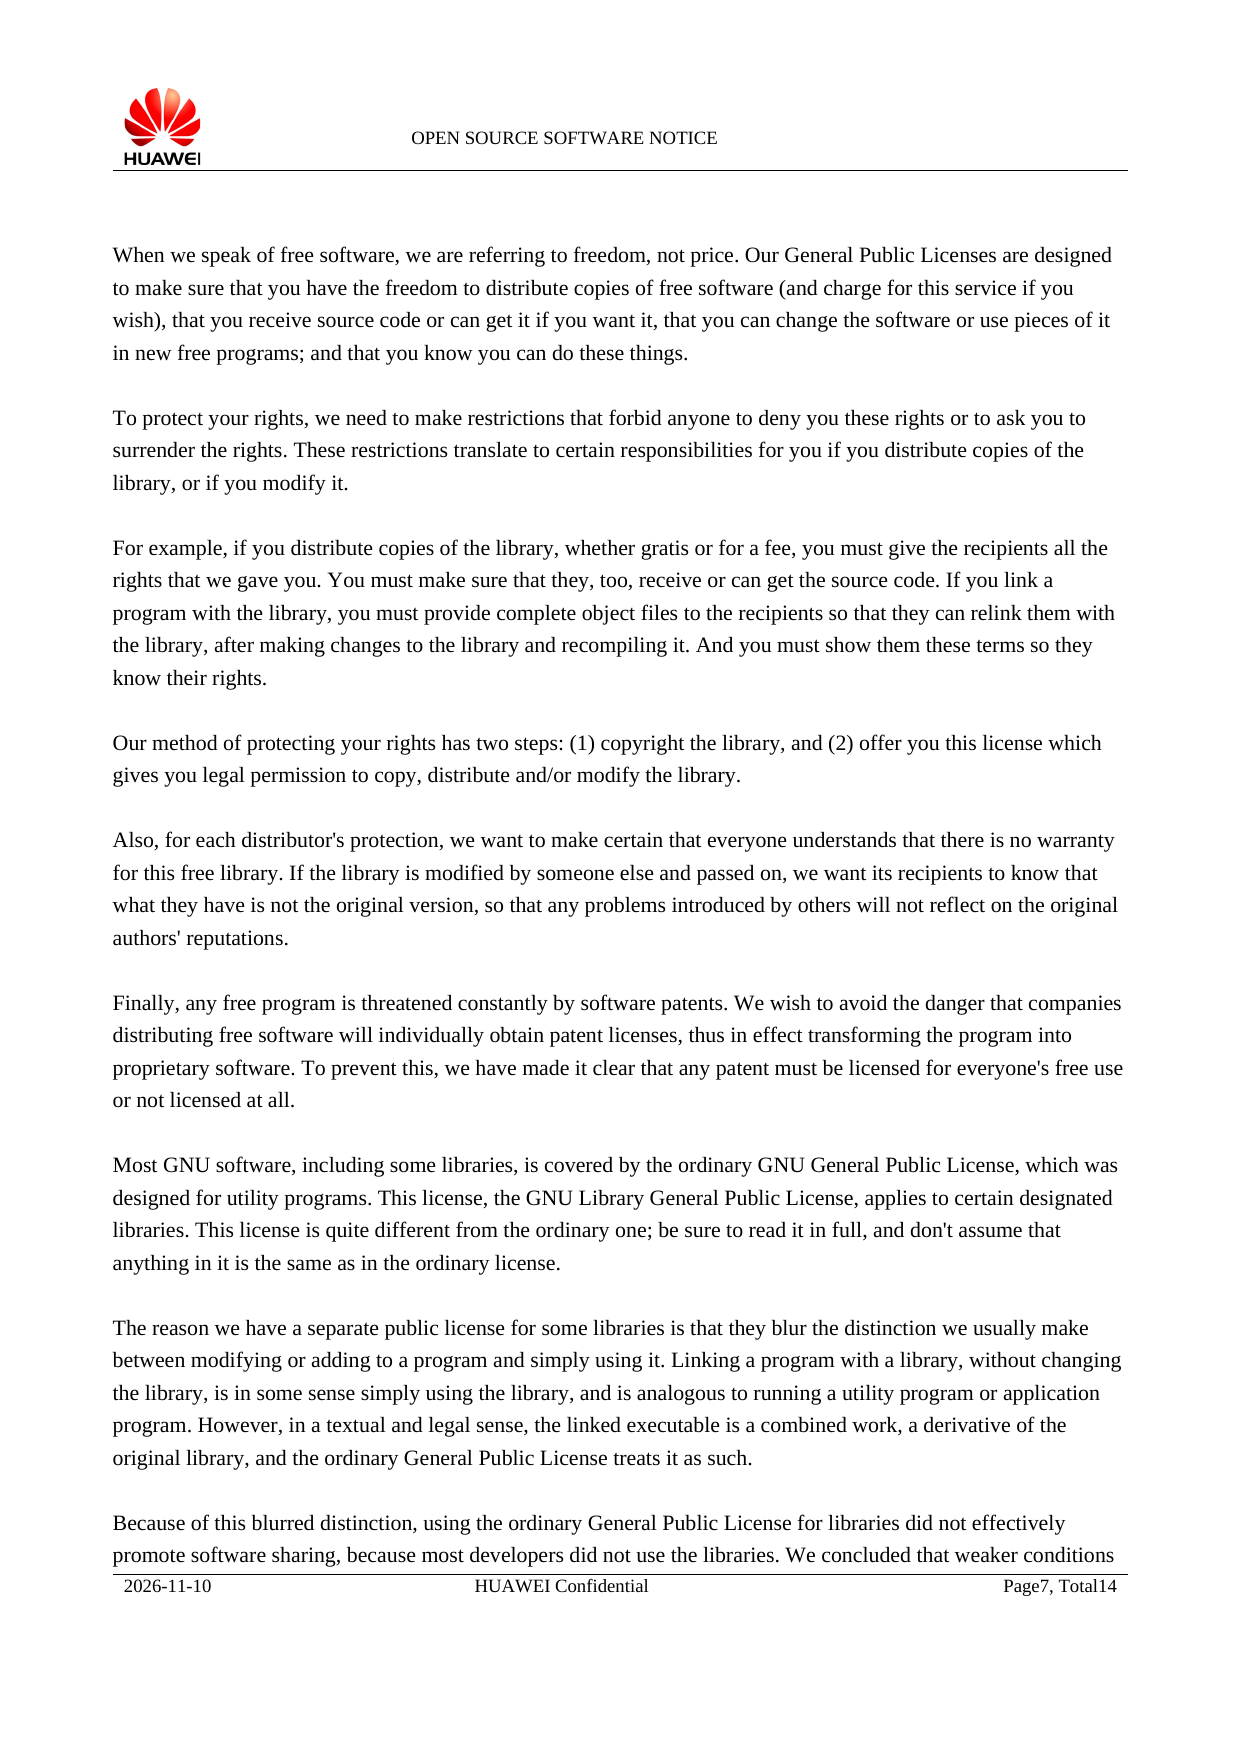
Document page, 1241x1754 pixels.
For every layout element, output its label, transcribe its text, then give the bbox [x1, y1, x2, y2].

picture [124, 88, 201, 165]
